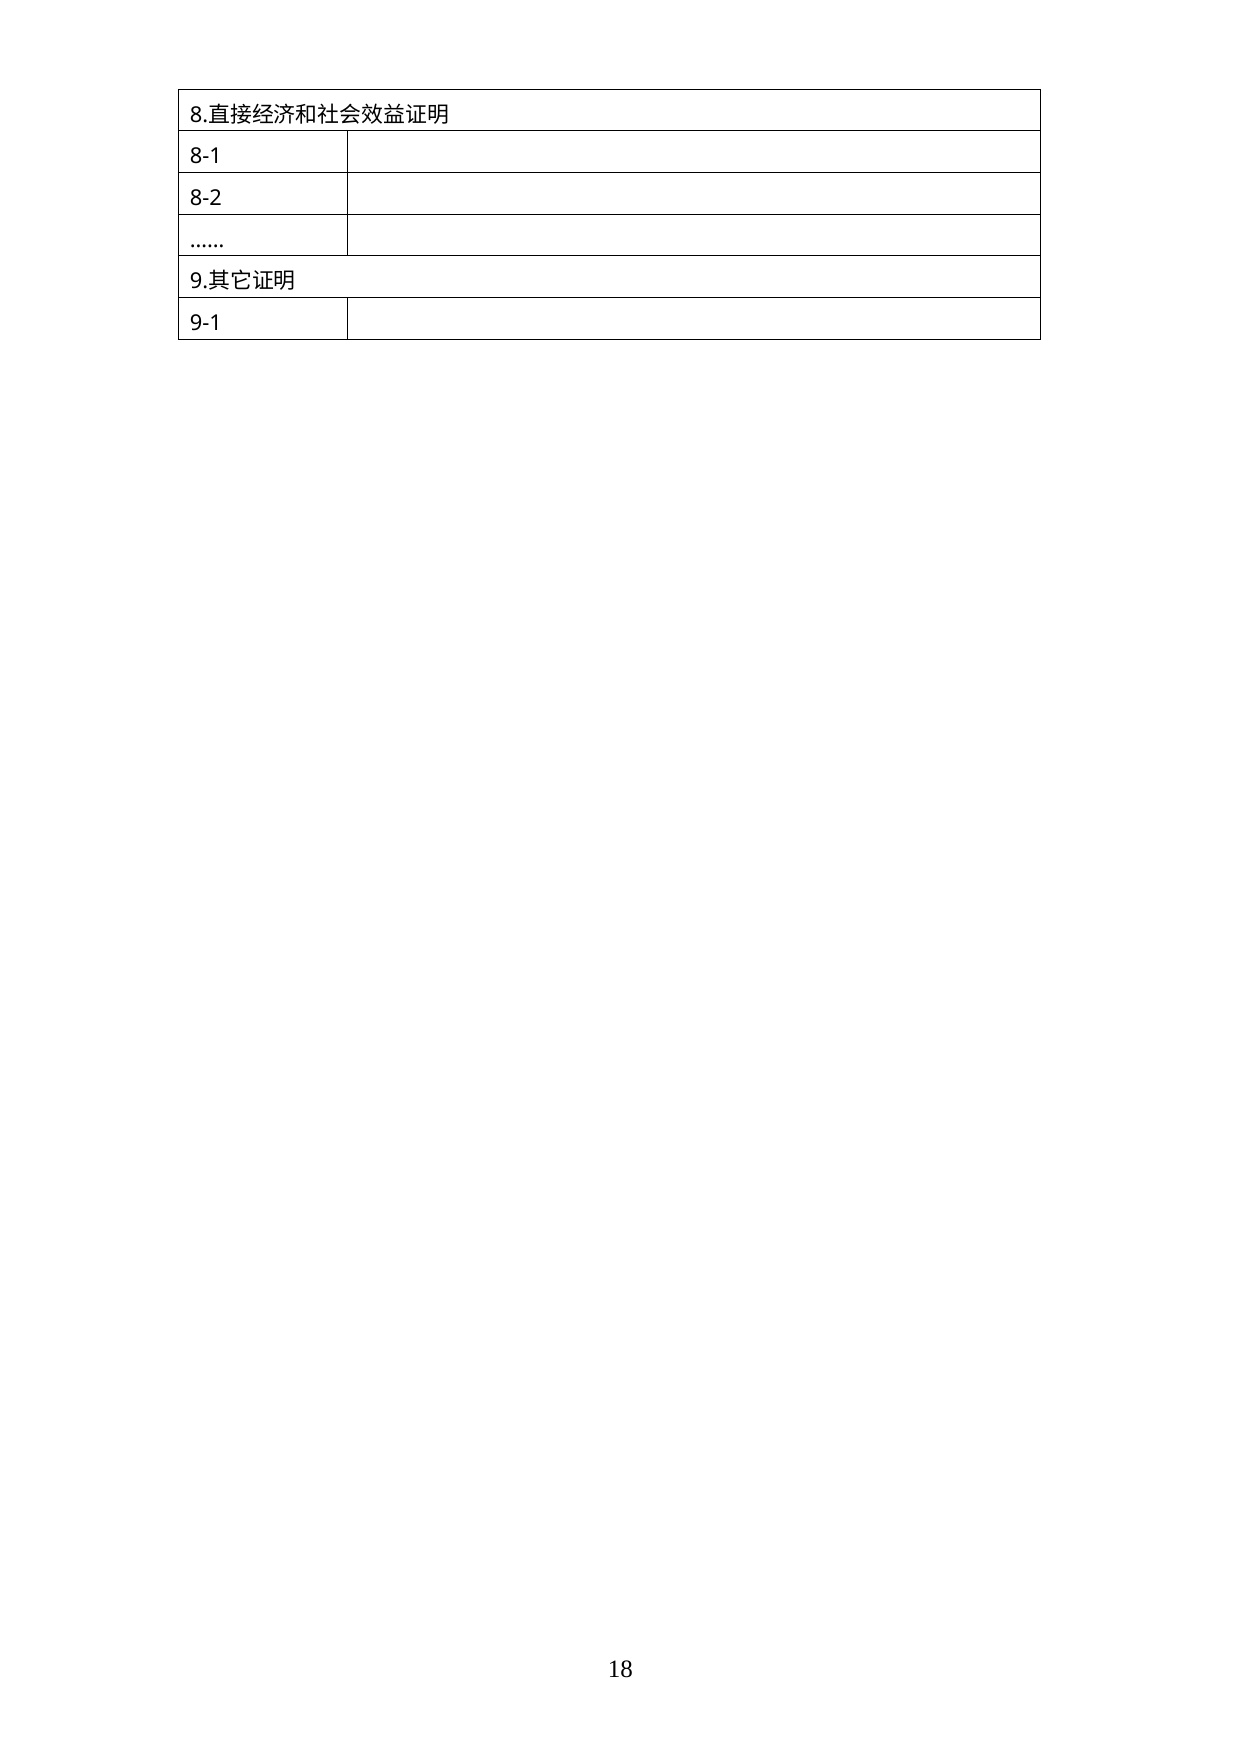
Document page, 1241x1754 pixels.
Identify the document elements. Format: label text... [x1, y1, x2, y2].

table_cell 8-1 [179, 131, 347, 172]
table_cell 9-1 [179, 298, 347, 339]
table_cell 8-2 [179, 173, 347, 214]
table_cell 9.其它证明 [179, 256, 1040, 297]
table_cell …… [179, 215, 347, 255]
table_cell [348, 173, 1040, 214]
table_cell [348, 298, 1040, 339]
table_cell [348, 215, 1040, 255]
table_cell [348, 131, 1040, 172]
table_cell 8.直接经济和社会效益证明 [179, 90, 1040, 130]
